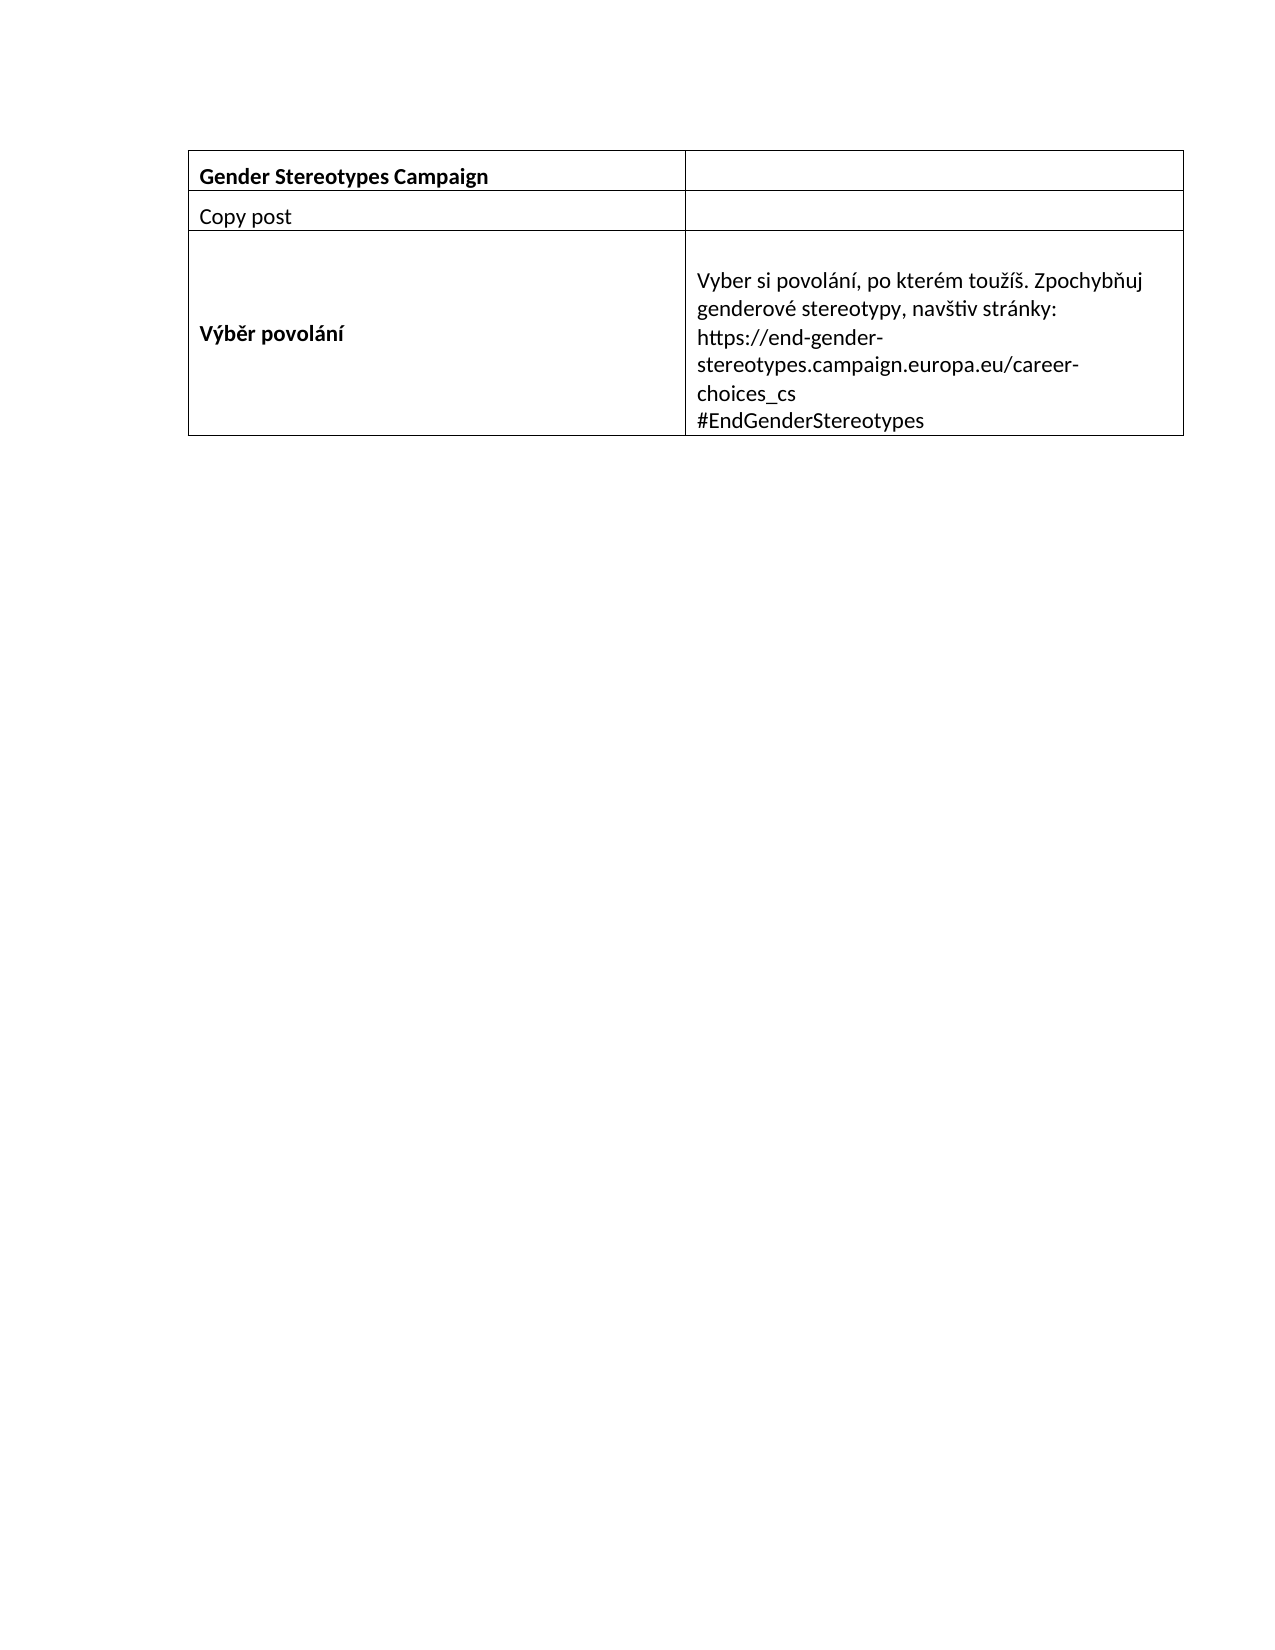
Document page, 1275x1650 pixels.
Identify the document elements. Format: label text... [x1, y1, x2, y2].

table_header Gender Stereotypes Campaign [189, 151, 685, 190]
table_header [686, 151, 1183, 190]
table_cell [686, 191, 1183, 230]
table_cell Výběr povolání [189, 231, 685, 435]
table_cell Vyber si povolání, po kterém toužíš. Zpochybňuj genderové stereotypy, navštiv stránky: https://end-gender-stereotypes.campaign.europa.eu/career-choices_cs #EndGenderStereotypes [686, 231, 1183, 435]
table_cell Copy post [189, 191, 685, 230]
